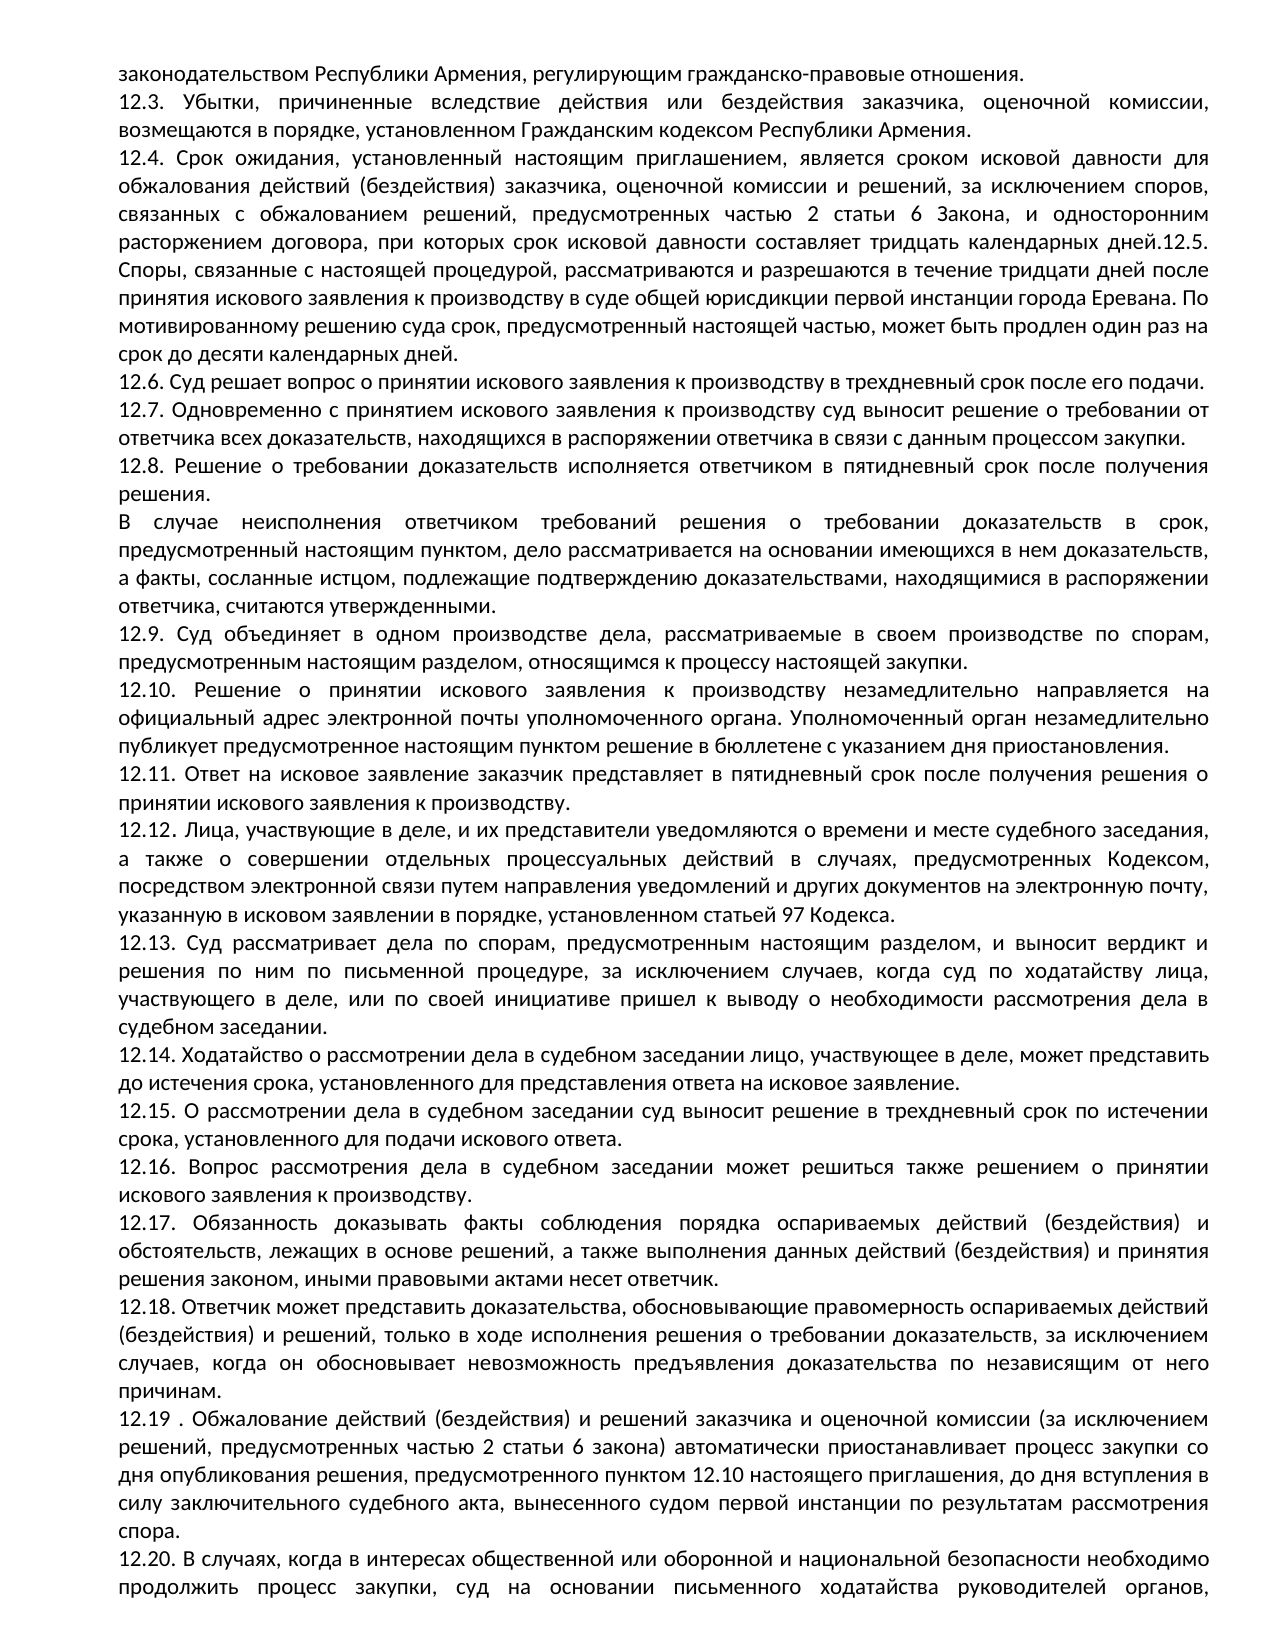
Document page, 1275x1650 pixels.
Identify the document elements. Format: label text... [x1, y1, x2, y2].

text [118, 59, 1211, 87]
text 12.16. Вопрос рассмотрения дела в судебном заседании может решиться также решением о принятии искового заявления к производству. [118, 1152, 1211, 1208]
text 12.10. Решение о принятии искового заявления к производству незамедлительно направляется на официальный адрес электронной почты уполномоченного органа. Уполномоченный орган незамедлительно публикует предусмотренное настоящим пунктом решение в бюллетене с указанием дня приостановления. [118, 676, 1211, 759]
text 12.18. Ответчик может представить доказательства, обосновывающие правомерность оспариваемых действий (бездействия) и решений, только в ходе исполнения решения о требовании доказательств, за исключением случаев, когда он обосновывает невозможность предъявления доказательства по независящим от него причинам. [118, 1292, 1211, 1404]
text 12.15. О рассмотрении дела в судебном заседании суд выносит решение в трехдневный срок по истечении срока, установленного для подачи искового ответа. [118, 1096, 1211, 1152]
text 12.14. Ходатайство о рассмотрении дела в судебном заседании лицо, участвующее в деле, может представить до истечения срока, установленного для представления ответа на исковое заявление. [118, 1040, 1211, 1096]
text 12.17. Обязанность доказывать факты соблюдения порядка оспариваемых действий (бездействия) и обстоятельств, лежащих в основе решений, а также выполнения данных действий (бездействия) и принятия решения законом, иными правовыми актами несет ответчик. [118, 1208, 1211, 1292]
text 12.7. Одновременно с принятием искового заявления к производству суд выносит решение о требовании от ответчика всех доказательств, находящихся в распоряжении ответчика в связи с данным процессом закупки. [118, 395, 1211, 451]
text 12.11. Ответ на исковое заявление заказчик представляет в пятидневный срок после получения решения о принятии искового заявления к производству. [118, 759, 1211, 816]
text 12.6. Суд решает вопрос о принятии искового заявления к производству в трехдневный срок после его подачи. [118, 367, 1211, 395]
text 12.8. Решение о требовании доказательств исполняется ответчиком в пятидневный срок после получения решения. [118, 451, 1211, 507]
text 12.19 . Обжалование действий (бездействия) и решений заказчика и оценочной комиссии (за исключением решений, предусмотренных частью 2 статьи 6 закона) автоматически приостанавливает процесс закупки со дня опубликования решения, предусмотренного пунктом 12.10 настоящего приглашения, до дня вступления в силу заключительного судебного акта, вынесенного судом первой инстанции по результатам рассмотрения спора. [118, 1404, 1211, 1544]
text 12.4. Срок ожидания, установленный настоящим приглашением, является сроком исковой давности для обжалования действий (бездействия) заказчика, оценочной комиссии и решений, за исключением споров, связанных с обжалованием решений, предусмотренных частью 2 статьи 6 Закона, и односторонним расторжением договора, при которых срок исковой давности составляет тридцать календарных дней.12.5. Споры, связанные с настоящей процедурой, рассматриваются и разрешаются в течение тридцати дней после принятия искового заявления к производству в суде общей юрисдикции первой инстанции города Еревана. По мотивированному решению суда срок, предусмотренный настоящей частью, может быть продлен один раз на срок до десяти календарных дней. [118, 143, 1211, 367]
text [118, 1544, 1211, 1600]
text В случае неисполнения ответчиком требований решения о требовании доказательств в срок, предусмотренный настоящим пунктом, дело рассматривается на основании имеющихся в нем доказательств, а факты, сосланные истцом, подлежащие подтверждению доказательствами, находящимися в распоряжении ответчика, считаются утвержденными. [118, 507, 1211, 619]
text 12.3. Убытки, причиненные вследствие действия или бездействия заказчика, оценочной комиссии, возмещаются в порядке, установленном Гражданским кодексом Республики Армения. [118, 87, 1211, 143]
text 12.12․ Лица, участвующие в деле, и их представители уведомляются о времени и месте судебного заседания, а также о совершении отдельных процессуальных действий в случаях, предусмотренных Кодексом, посредством электронной связи путем направления уведомлений и других документов на электронную почту, указанную в исковом заявлении в порядке, установленном статьей 97 Кодекса. [118, 816, 1211, 928]
text 12.13. Суд рассматривает дела по спорам, предусмотренным настоящим разделом, и выносит вердикт и решения по ним по письменной процедуре, за исключением случаев, когда суд по ходатайству лица, участвующего в деле, или по своей инициативе пришел к выводу о необходимости рассмотрения дела в судебном заседании. [118, 928, 1211, 1040]
text 12.9. Суд объединяет в одном производстве дела, рассматриваемые в своем производстве по спорам, предусмотренным настоящим разделом, относящимся к процессу настоящей закупки. [118, 619, 1211, 676]
